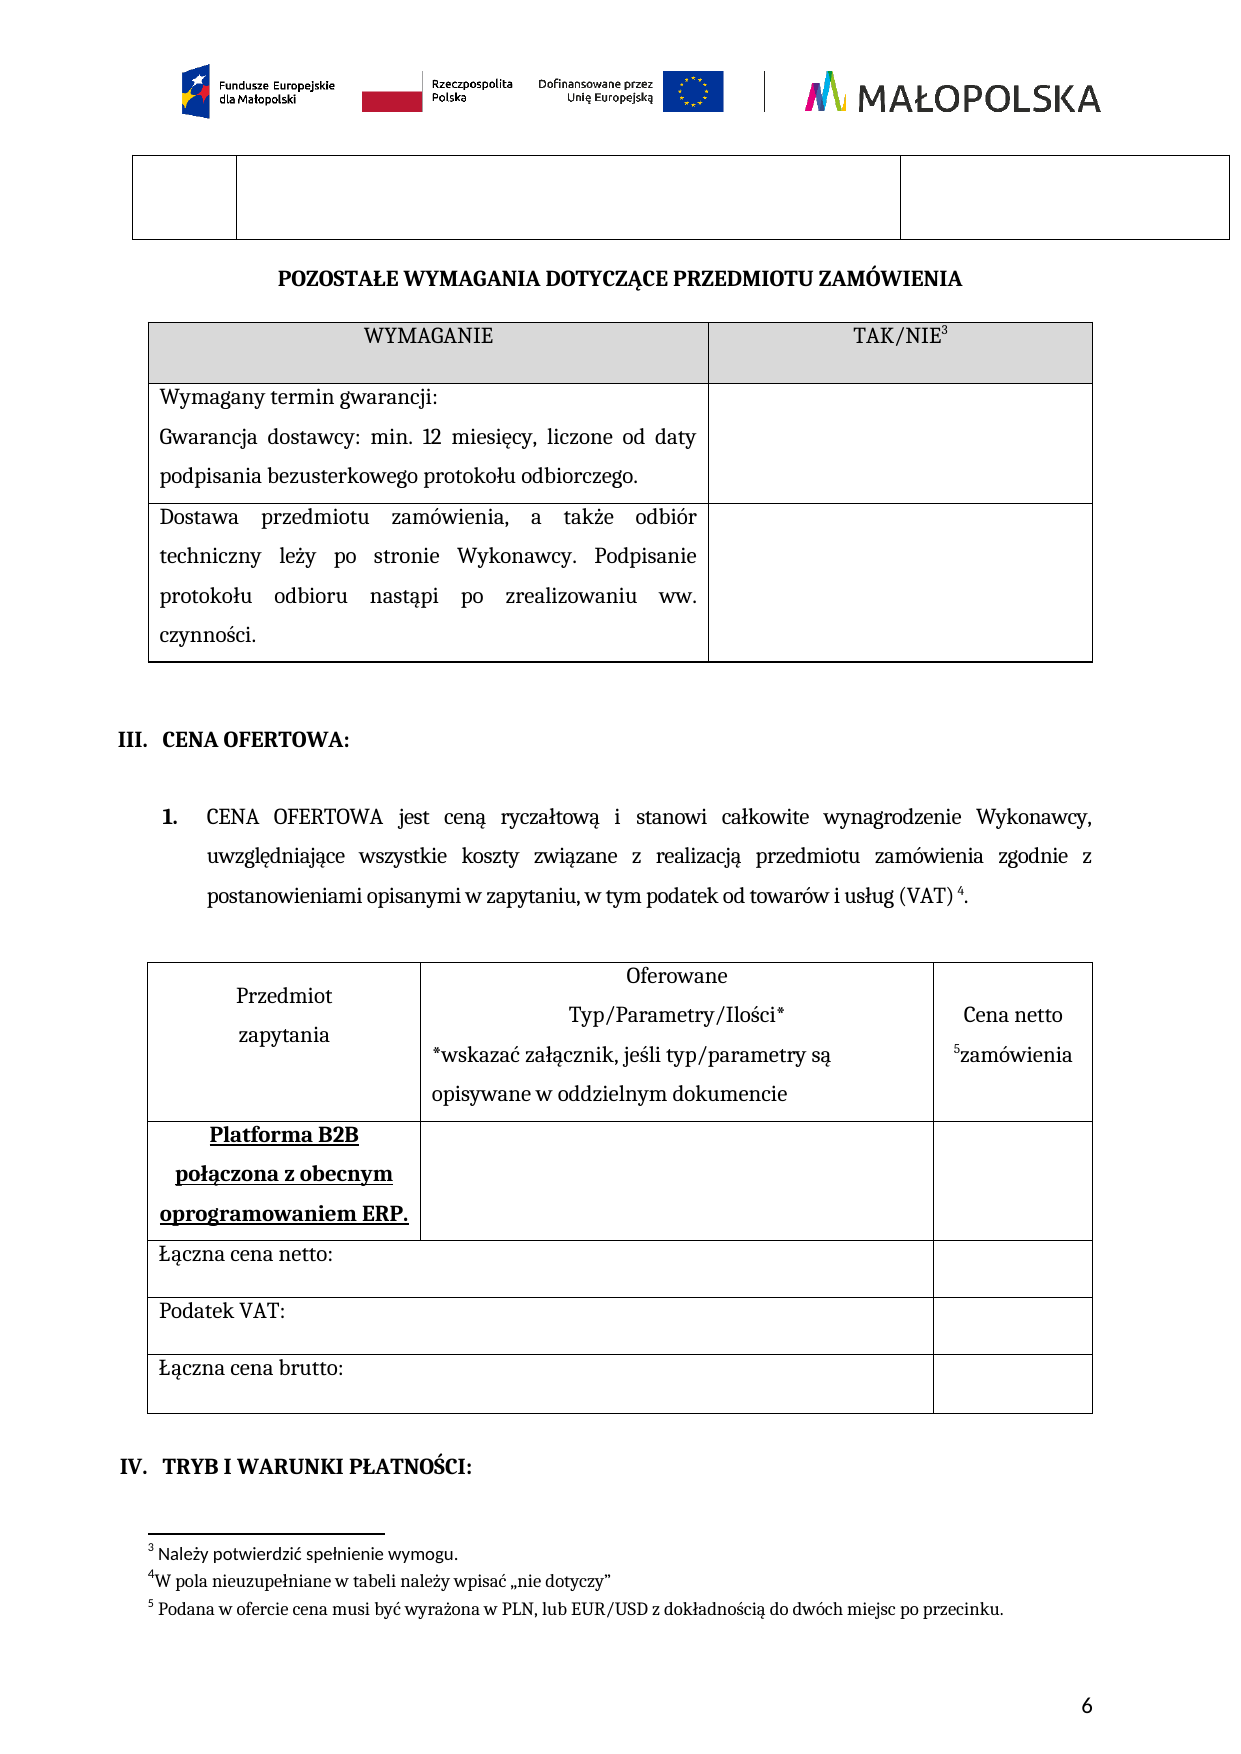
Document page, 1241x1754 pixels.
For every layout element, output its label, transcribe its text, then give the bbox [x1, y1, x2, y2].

table_cell [934, 1355, 1092, 1413]
list CENA OFERTOWA: [148, 727, 1093, 753]
text POZOSTAŁE WYMAGANIA DOTYCZĄCE PRZEDMIOTU ZAMÓWIENIA [148, 265, 1093, 292]
table_cell Łączna cena netto: [148, 1241, 933, 1297]
table_cell [934, 1241, 1092, 1297]
list CENA OFERTOWA jest ceną ryczałtową i stanowi całkowite wynagrodzenie Wykonawcy, uwzględniające wszystkie koszty związane z realizacją przedmiotu zamówienia zgodnie z postanowieniami opisanymi w zapytaniu, w tym podatek od towarów i usług (VAT) . [162, 804, 1093, 909]
table_cell [421, 1122, 933, 1240]
table_cell [934, 1122, 1092, 1240]
table_header Cena netto zamówienia [934, 963, 1092, 1121]
table_cell Wymagany termin gwarancji: Gwarancja dostawcy: min. 12 miesięcy, liczone od daty podpisania bezusterkowego protokołu odbiorczego. [149, 384, 708, 502]
table_cell [934, 1298, 1092, 1354]
table_header Przedmiot zapytania [148, 963, 420, 1121]
table_header Oferowane Typ/Parametry/Ilości* *wskazać załącznik, jeśli typ/parametry są opisywane w oddzielnym dokumencie [421, 963, 933, 1121]
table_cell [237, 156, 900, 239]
table_cell [133, 156, 236, 239]
table_cell Dostawa przedmiotu zamówienia, a także odbiór techniczny leży po stronie Wykonawcy. Podpisanie protokołu odbioru nastąpi po zrealizowaniu ww. czynności. [149, 504, 708, 661]
table_cell Łączna cena brutto: [148, 1355, 933, 1413]
list TRYB I WARUNKI PŁATNOŚCI: [148, 1454, 1093, 1480]
table_header WYMAGANIE [149, 323, 708, 383]
table_cell [709, 504, 1092, 661]
picture [169, 50, 1115, 132]
table_header TAK/NIE [709, 323, 1092, 383]
table_cell [901, 156, 1229, 239]
table_cell Platforma B2B połączona z obecnym oprogramowaniem ERP. [148, 1122, 420, 1240]
table_cell Podatek VAT: [148, 1298, 933, 1354]
table_cell [709, 384, 1092, 502]
